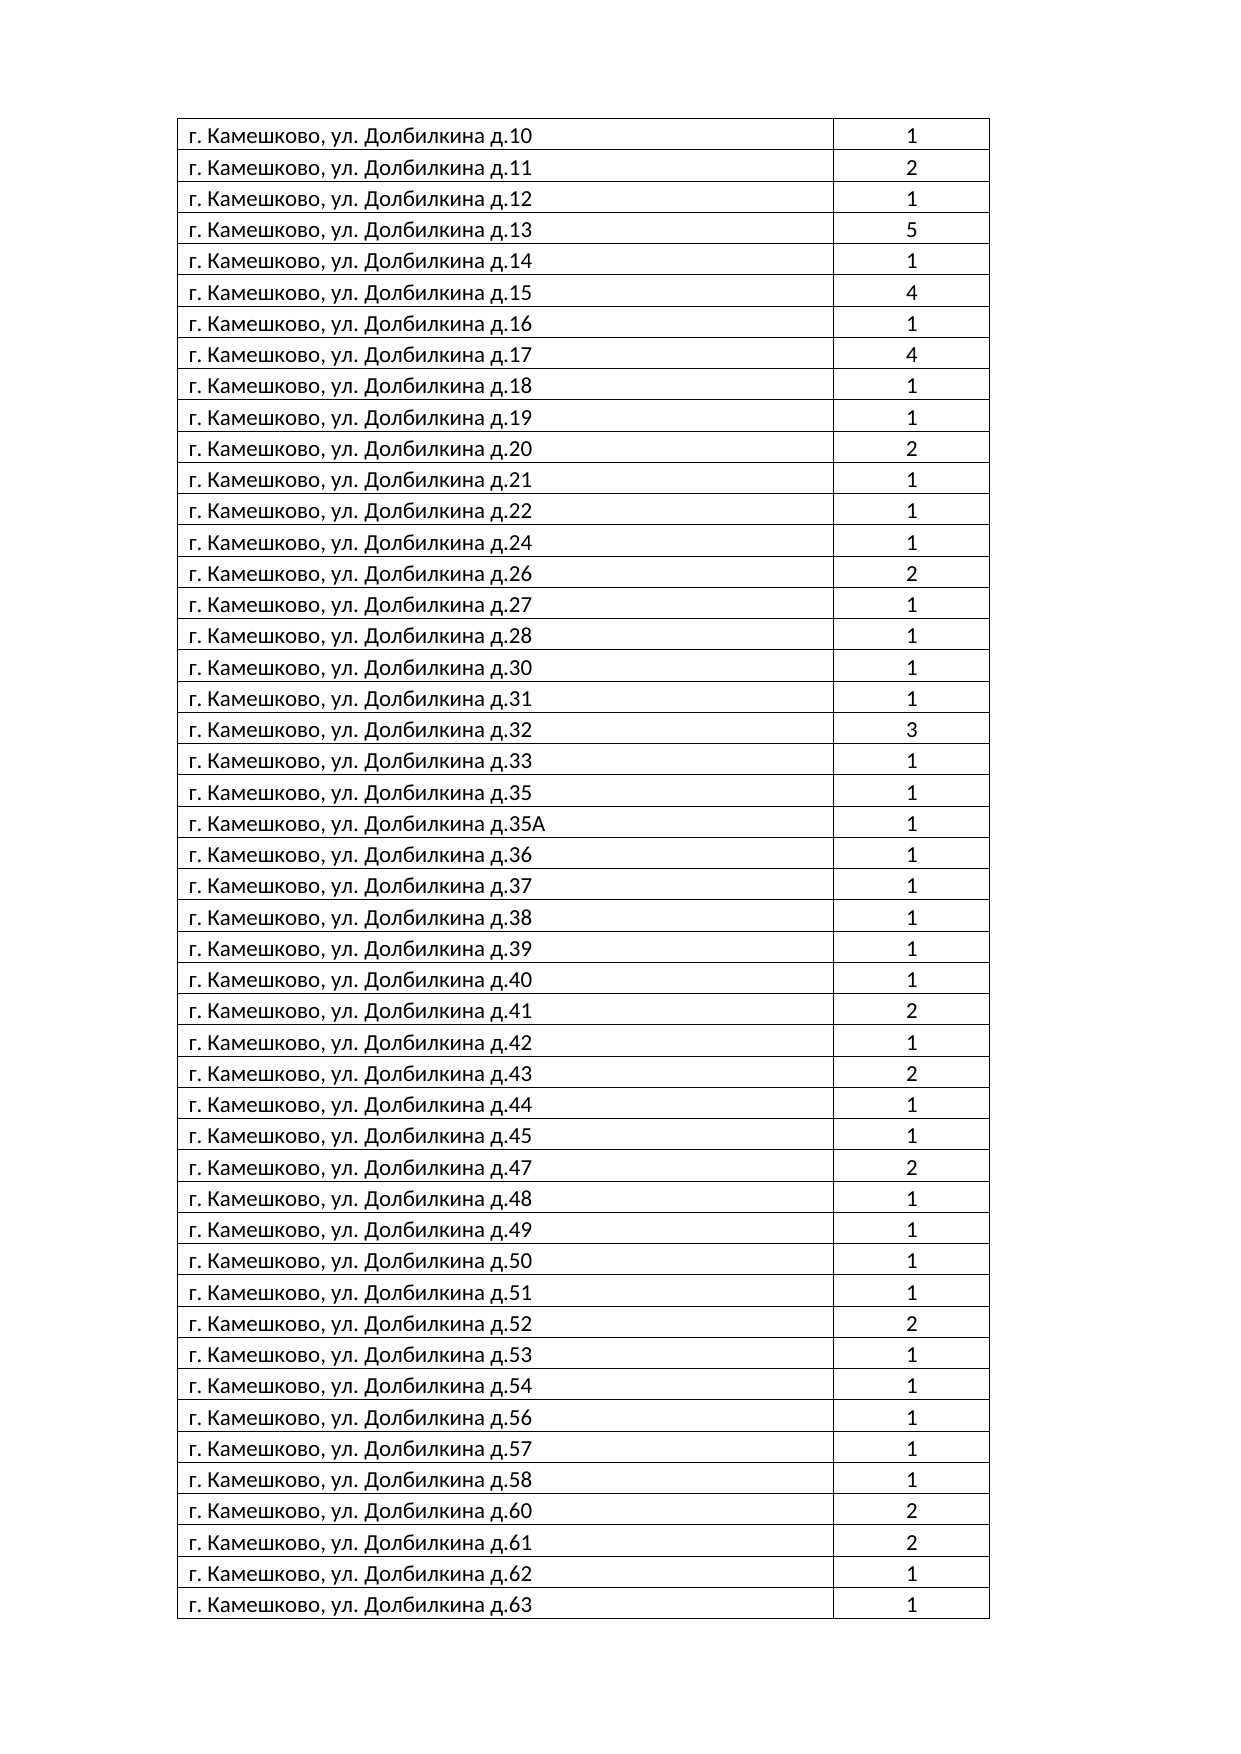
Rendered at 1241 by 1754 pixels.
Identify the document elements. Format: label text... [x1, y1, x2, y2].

table_cell г. Камешково, ул. Долбилкина д.27 [178, 588, 833, 618]
table_cell 1 [834, 900, 989, 931]
table_cell г. Камешково, ул. Долбилкина д.20 [178, 432, 833, 462]
table_cell г. Камешково, ул. Долбилкина д.47 [178, 1150, 833, 1181]
table_cell 1 [834, 400, 989, 431]
table_cell 1 [834, 1338, 989, 1368]
table_cell 1 [834, 838, 989, 868]
table_cell 1 [834, 1463, 989, 1493]
table_cell г. Камешково, ул. Долбилкина д.44 [178, 1088, 833, 1118]
table_cell 1 [834, 588, 989, 618]
table_cell 1 [834, 682, 989, 712]
table_cell г. Камешково, ул. Долбилкина д.45 [178, 1119, 833, 1149]
table_cell г. Камешково, ул. Долбилкина д.42 [178, 1025, 833, 1056]
table_cell 1 [834, 1182, 989, 1212]
table_cell 2 [834, 1150, 989, 1181]
table_cell г. Камешково, ул. Долбилкина д.43 [178, 1057, 833, 1087]
table_cell г. Камешково, ул. Долбилкина д.18 [178, 369, 833, 399]
table_cell г. Камешково, ул. Долбилкина д.58 [178, 1463, 833, 1493]
table_cell г. Камешково, ул. Долбилкина д.50 [178, 1244, 833, 1274]
table_cell 1 [834, 650, 989, 681]
table_cell 3 [834, 713, 989, 743]
table_cell 2 [834, 1307, 989, 1337]
table_cell г. Камешково, ул. Долбилкина д.26 [178, 557, 833, 587]
table_cell г. Камешково, ул. Долбилкина д.13 [178, 213, 833, 243]
table_cell 1 [834, 744, 989, 774]
table_cell 2 [834, 557, 989, 587]
table_cell 1 [834, 119, 989, 149]
table_cell г. Камешково, ул. Долбилкина д.36 [178, 838, 833, 868]
table_cell 1 [834, 1432, 989, 1462]
table_cell г. Камешково, ул. Долбилкина д.15 [178, 275, 833, 306]
table_cell г. Камешково, ул. Долбилкина д.56 [178, 1400, 833, 1431]
table_cell г. Камешково, ул. Долбилкина д.16 [178, 307, 833, 337]
table_cell 1 [834, 1369, 989, 1399]
table_cell г. Камешково, ул. Долбилкина д.39 [178, 932, 833, 962]
table_cell 1 [834, 463, 989, 493]
table_cell 2 [834, 432, 989, 462]
table_cell г. Камешково, ул. Долбилкина д.38 [178, 900, 833, 931]
table_cell г. Камешково, ул. Долбилкина д.62 [178, 1557, 833, 1587]
table_cell г. Камешково, ул. Долбилкина д.37 [178, 869, 833, 899]
table_cell г. Камешково, ул. Долбилкина д.53 [178, 1338, 833, 1368]
table_cell г. Камешково, ул. Долбилкина д.11 [178, 150, 833, 181]
table_cell г. Камешково, ул. Долбилкина д.24 [178, 525, 833, 556]
table_cell г. Камешково, ул. Долбилкина д.10 [178, 119, 833, 149]
table_cell г. Камешково, ул. Долбилкина д.57 [178, 1432, 833, 1462]
table_cell 1 [834, 1557, 989, 1587]
table_cell 4 [834, 338, 989, 368]
table_cell 2 [834, 150, 989, 181]
table_cell г. Камешково, ул. Долбилкина д.63 [178, 1588, 833, 1618]
table_cell 4 [834, 275, 989, 306]
table_cell 5 [834, 213, 989, 243]
table_cell 2 [834, 994, 989, 1024]
table_cell г. Камешково, ул. Долбилкина д.21 [178, 463, 833, 493]
table_cell 1 [834, 244, 989, 274]
table_cell 1 [834, 182, 989, 212]
table_cell г. Камешково, ул. Долбилкина д.41 [178, 994, 833, 1024]
table_cell 1 [834, 963, 989, 993]
table_cell г. Камешково, ул. Долбилкина д.12 [178, 182, 833, 212]
table_cell 1 [834, 1400, 989, 1431]
table_cell 1 [834, 494, 989, 524]
table_cell 1 [834, 307, 989, 337]
table_cell г. Камешково, ул. Долбилкина д.35А [178, 807, 833, 837]
table_cell 1 [834, 807, 989, 837]
table_cell г. Камешково, ул. Долбилкина д.31 [178, 682, 833, 712]
table_cell г. Камешково, ул. Долбилкина д.40 [178, 963, 833, 993]
table_cell г. Камешково, ул. Долбилкина д.28 [178, 619, 833, 649]
table_cell г. Камешково, ул. Долбилкина д.52 [178, 1307, 833, 1337]
table_cell 2 [834, 1525, 989, 1556]
table_cell г. Камешково, ул. Долбилкина д.54 [178, 1369, 833, 1399]
table_cell г. Камешково, ул. Долбилкина д.61 [178, 1525, 833, 1556]
table_cell 1 [834, 1588, 989, 1618]
table_cell г. Камешково, ул. Долбилкина д.32 [178, 713, 833, 743]
table_cell 1 [834, 775, 989, 806]
table_cell г. Камешково, ул. Долбилкина д.35 [178, 775, 833, 806]
table_cell г. Камешково, ул. Долбилкина д.30 [178, 650, 833, 681]
table_cell 1 [834, 1244, 989, 1274]
table_cell г. Камешково, ул. Долбилкина д.49 [178, 1213, 833, 1243]
table_cell 1 [834, 619, 989, 649]
table_cell г. Камешково, ул. Долбилкина д.22 [178, 494, 833, 524]
table_cell 1 [834, 525, 989, 556]
table_cell 1 [834, 1088, 989, 1118]
table_cell г. Камешково, ул. Долбилкина д.48 [178, 1182, 833, 1212]
table_cell 1 [834, 1275, 989, 1306]
table_cell г. Камешково, ул. Долбилкина д.33 [178, 744, 833, 774]
table_cell 2 [834, 1057, 989, 1087]
table_cell г. Камешково, ул. Долбилкина д.60 [178, 1494, 833, 1524]
table_cell 1 [834, 1119, 989, 1149]
table_cell 1 [834, 1213, 989, 1243]
table_cell 2 [834, 1494, 989, 1524]
table_cell г. Камешково, ул. Долбилкина д.19 [178, 400, 833, 431]
table_cell 1 [834, 1025, 989, 1056]
table_cell г. Камешково, ул. Долбилкина д.14 [178, 244, 833, 274]
table_cell 1 [834, 869, 989, 899]
table_cell 1 [834, 369, 989, 399]
table_cell г. Камешково, ул. Долбилкина д.17 [178, 338, 833, 368]
table_cell г. Камешково, ул. Долбилкина д.51 [178, 1275, 833, 1306]
table_cell 1 [834, 932, 989, 962]
